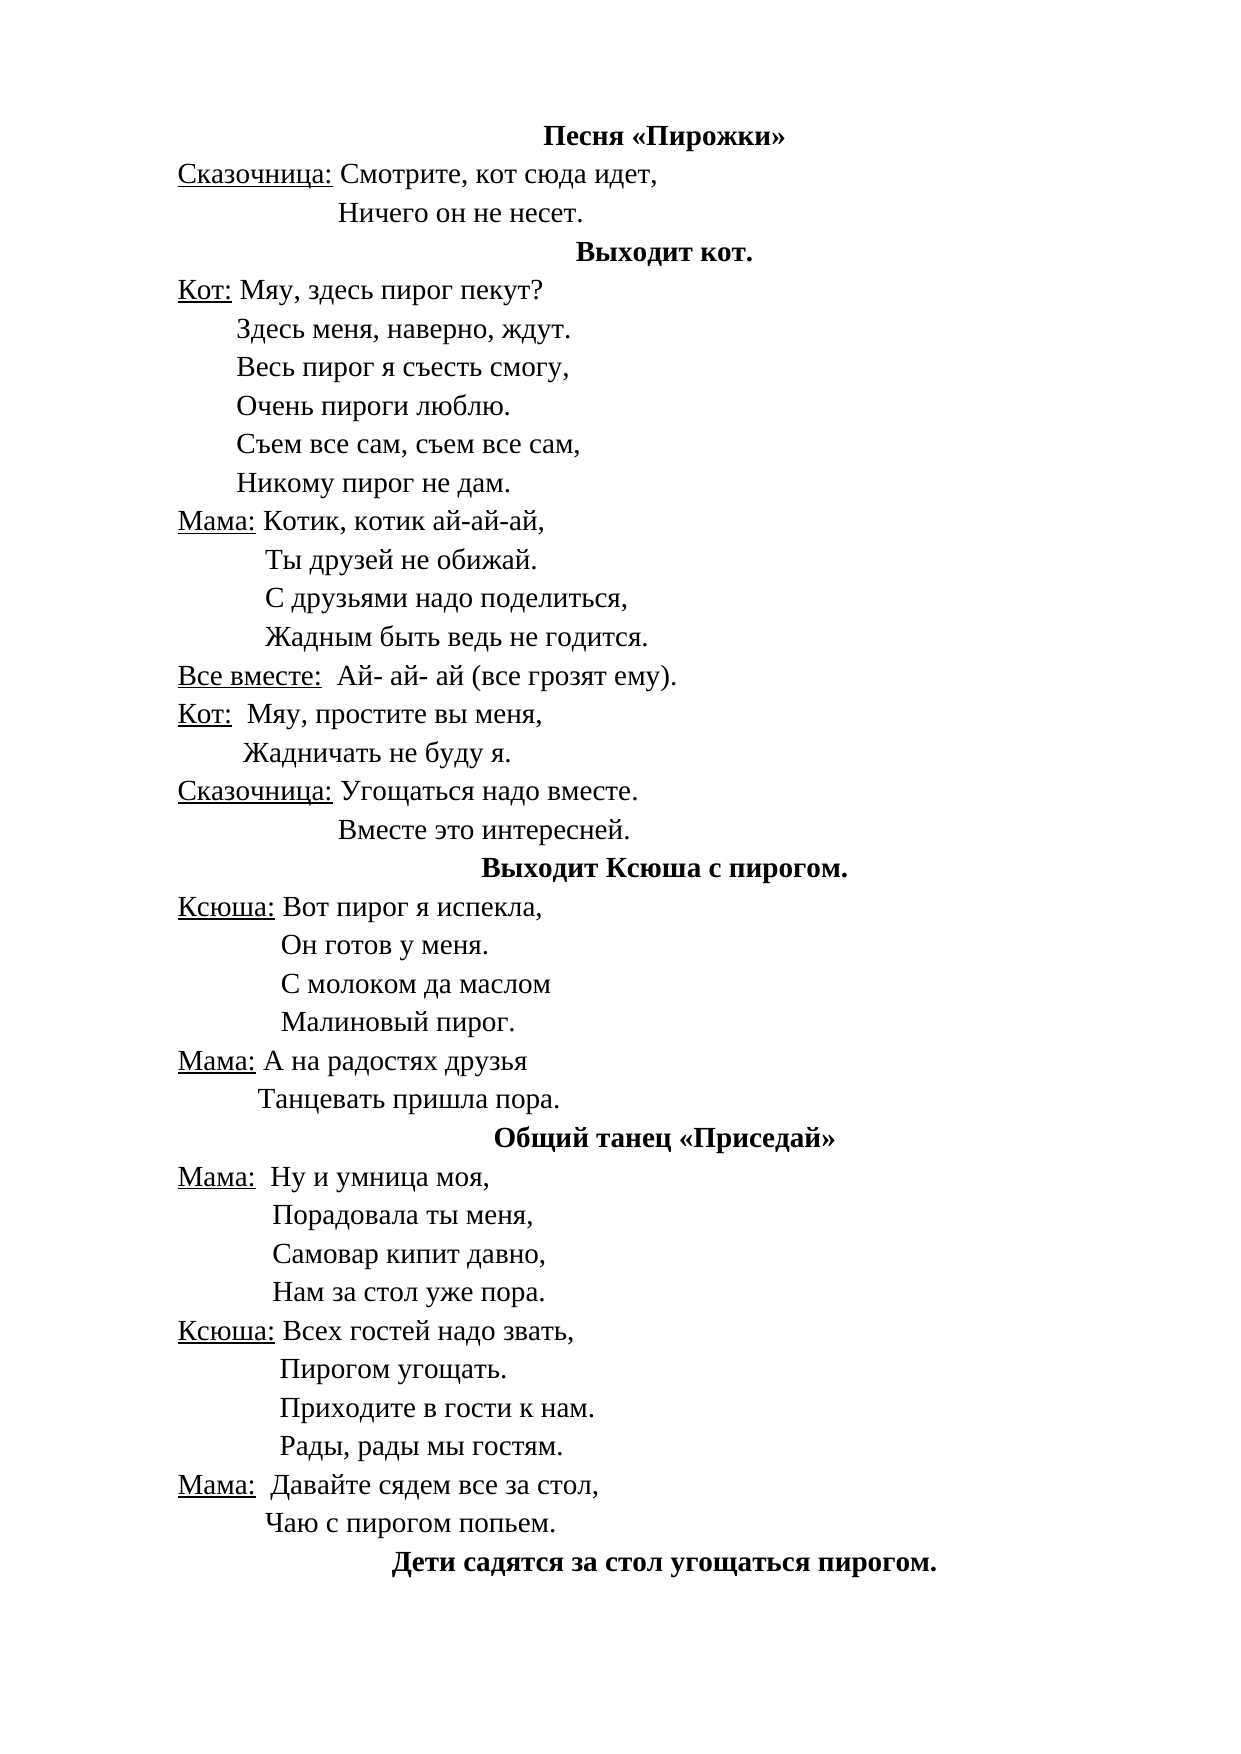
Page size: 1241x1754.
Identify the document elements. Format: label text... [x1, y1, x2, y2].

text Все вместе: Ай- ай- ай (все грозят ему). [177, 658, 1152, 691]
text Здесь меня, наверно, ждут. [236, 311, 1152, 344]
text Сказочница: Угощаться надо вместе. [177, 773, 1152, 807]
text Дети садятся за стол угощаться пирогом. [177, 1544, 1152, 1578]
text Танцевать пришла пора. [177, 1082, 1152, 1115]
text Вместе это интересней. [177, 812, 1152, 845]
text С друзьями надо поделиться, [177, 581, 1152, 614]
text Песня «Пирожки» [177, 118, 1152, 152]
text Выходит кот. [177, 234, 1152, 267]
text Кот: Мяу, простите вы меня, [177, 696, 1152, 730]
text Съем все сам, съем все сам, [236, 426, 1152, 460]
text Рады, рады мы гостям. [177, 1428, 1152, 1462]
text Кот: Мяу, здесь пирог пекут? [177, 272, 1152, 306]
text Мама: Котик, котик ай-ай-ай, [177, 503, 1152, 537]
text Жадным быть ведь не годится. [177, 619, 1152, 653]
text Приходите в гости к нам. [177, 1390, 1152, 1423]
text Мама: А на радостях друзья [177, 1043, 1152, 1077]
text Сказочница: Смотрите, кот сюда идет, [177, 157, 1152, 190]
text Выходит Ксюша с пирогом. [177, 850, 1152, 884]
text Самовар кипит давно, [177, 1236, 1152, 1269]
text Ксюша: Вот пирог я испекла, [177, 889, 1152, 922]
text Мама: Давайте сядем все за стол, [177, 1467, 1152, 1501]
text Очень пироги люблю. [236, 388, 1152, 421]
text Ты друзей не обижай. [177, 542, 1152, 576]
text Порадовала ты меня, [177, 1197, 1152, 1231]
text Ничего он не несет. [177, 195, 1152, 229]
text Нам за стол уже пора. [177, 1274, 1152, 1308]
text Весь пирог я съесть смогу, [236, 349, 1152, 383]
text Мама: Ну и умница моя, [177, 1159, 1152, 1192]
text Никому пирог не дам. [236, 465, 1152, 498]
text С молоком да маслом [281, 966, 1152, 999]
text Малиновый пирог. [281, 1004, 1152, 1038]
text Чаю с пирогом попьем. [177, 1506, 1152, 1539]
text Ксюша: Всех гостей надо звать, [177, 1313, 1152, 1346]
text Общий танец «Приседай» [177, 1120, 1152, 1154]
text Он готов у меня. [281, 927, 1152, 961]
text Жадничать не буду я. [177, 735, 1152, 768]
text Пирогом угощать. [177, 1351, 1152, 1385]
